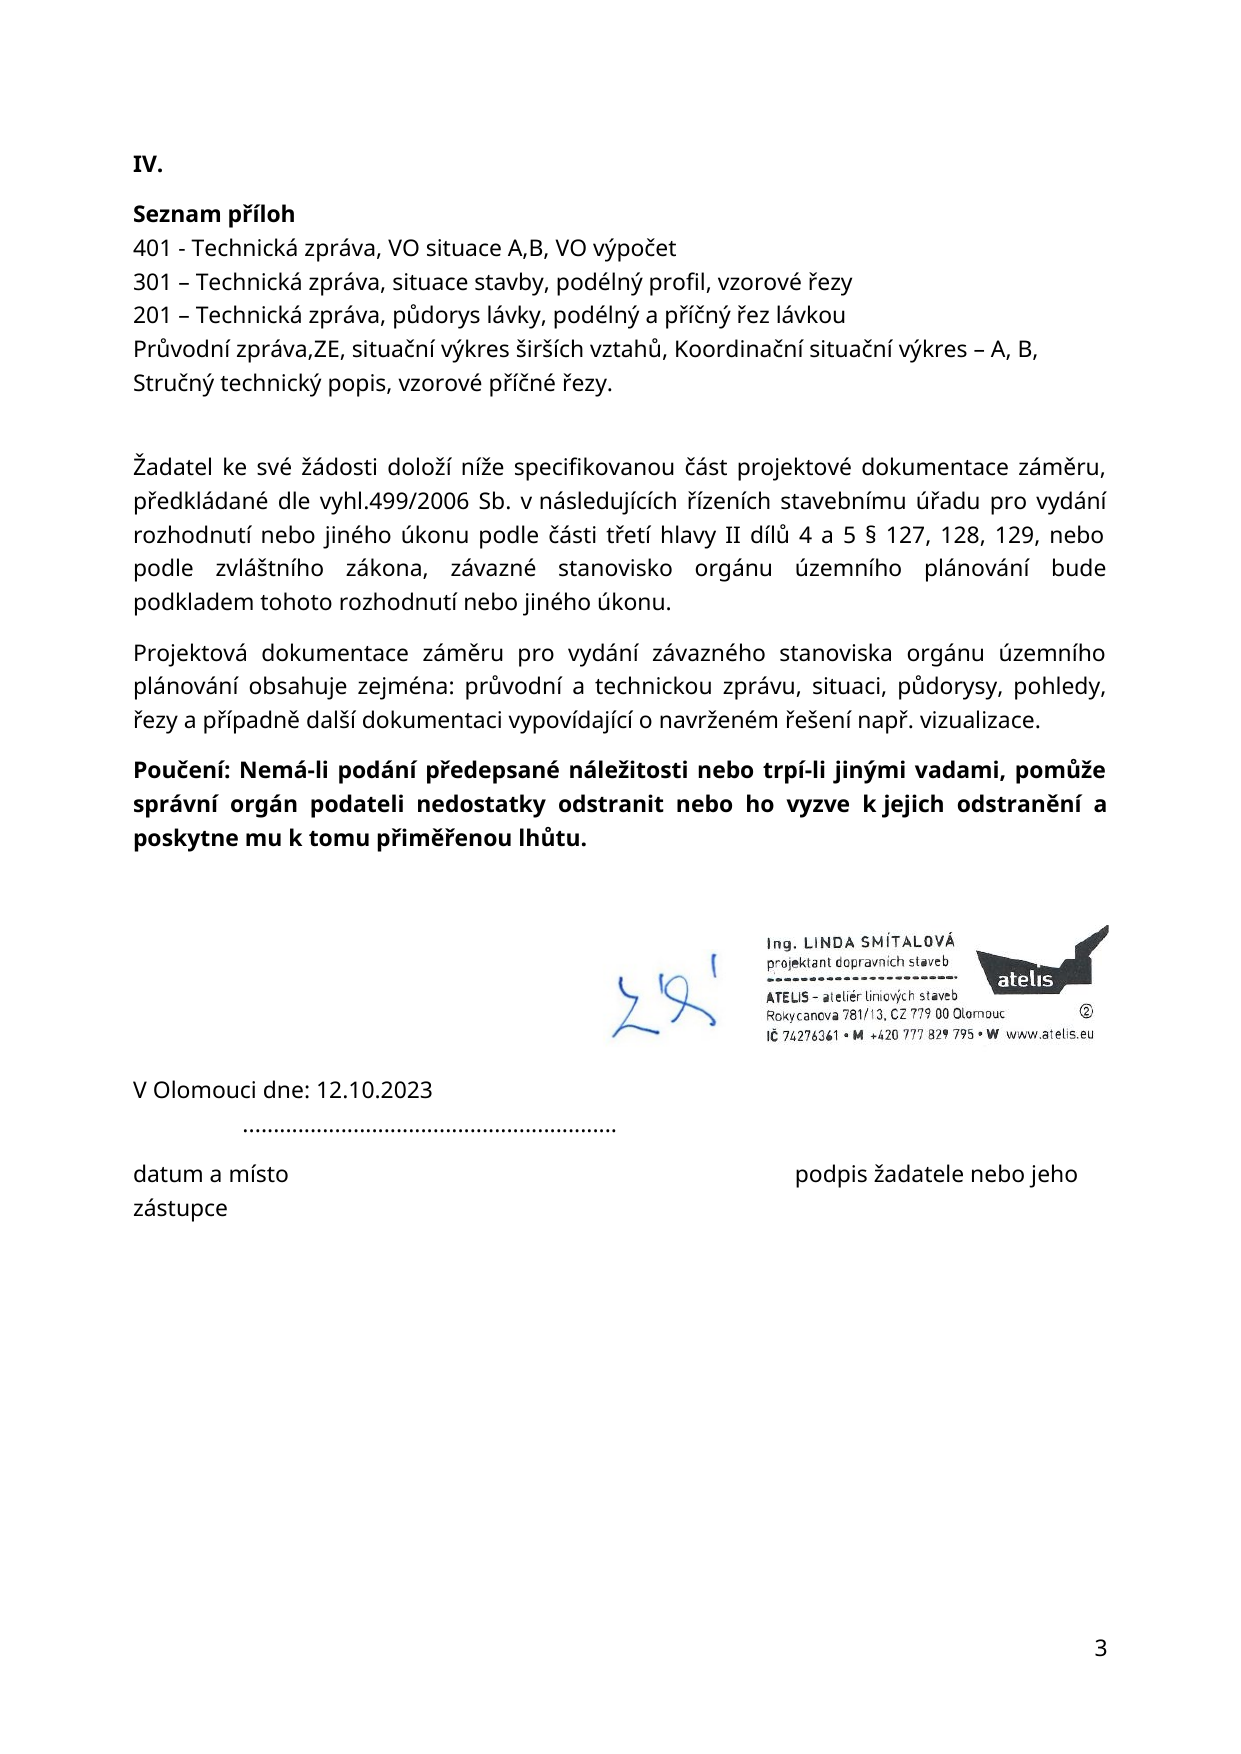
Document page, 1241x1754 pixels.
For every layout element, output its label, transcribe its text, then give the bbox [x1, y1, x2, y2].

text datum a místo podpis žadatele nebo jeho zástupce [133, 1158, 1107, 1223]
text 301 – Technická zpráva, situace stavby, podélný profil, vzorové řezy [133, 266, 1107, 297]
text IV. [133, 148, 1107, 179]
picture [751, 925, 1116, 1056]
text Poučení: Nemá-li podání předepsané náležitosti nebo trpí-li jinými vadami, pomůže správní orgán podateli nedostatky odstranit nebo ho vyzve k jejich odstranění a poskytne mu k tomu přiměřenou lhůtu. [133, 754, 1107, 853]
text Projektová dokumentace záměru pro vydání závazného stanoviska orgánu územního plánování obsahuje zejména: průvodní a technickou zprávu, situaci, půdorysy, pohledy, řezy a případně další dokumentaci vypovídající o navrženém řešení např. vizualizace. [133, 636, 1107, 735]
text 401 - Technická zpráva, VO situace A,B, VO výpočet [133, 232, 1107, 263]
text Žadatel ke své žádosti doloží níže specifikovanou část projektové dokumentace záměru, předkládané dle vyhl.499/2006 Sb. v následujících řízeních stavebnímu úřadu pro vydání rozhodnutí nebo jiného úkonu podle části třetí hlavy II dílů 4 a 5 § 127, 128, 129, nebo podle zvláštního zákona, závazné stanovisko orgánu územního plánování bude podkladem tohoto rozhodnutí nebo jiného úkonu. [133, 451, 1107, 617]
text V Olomouci dne: 12.10.2023 ............................................................. [133, 1074, 1107, 1139]
text Seznam příloh [133, 198, 1107, 229]
text 201 – Technická zpráva, půdorys lávky, podélný a příčný řez lávkou [133, 299, 1107, 331]
picture [587, 949, 733, 1057]
text Průvodní zpráva,ZE, situační výkres širších vztahů, Koordinační situační výkres – A, B, Stručný technický popis, vzorové příčné řezy. [133, 333, 1107, 398]
